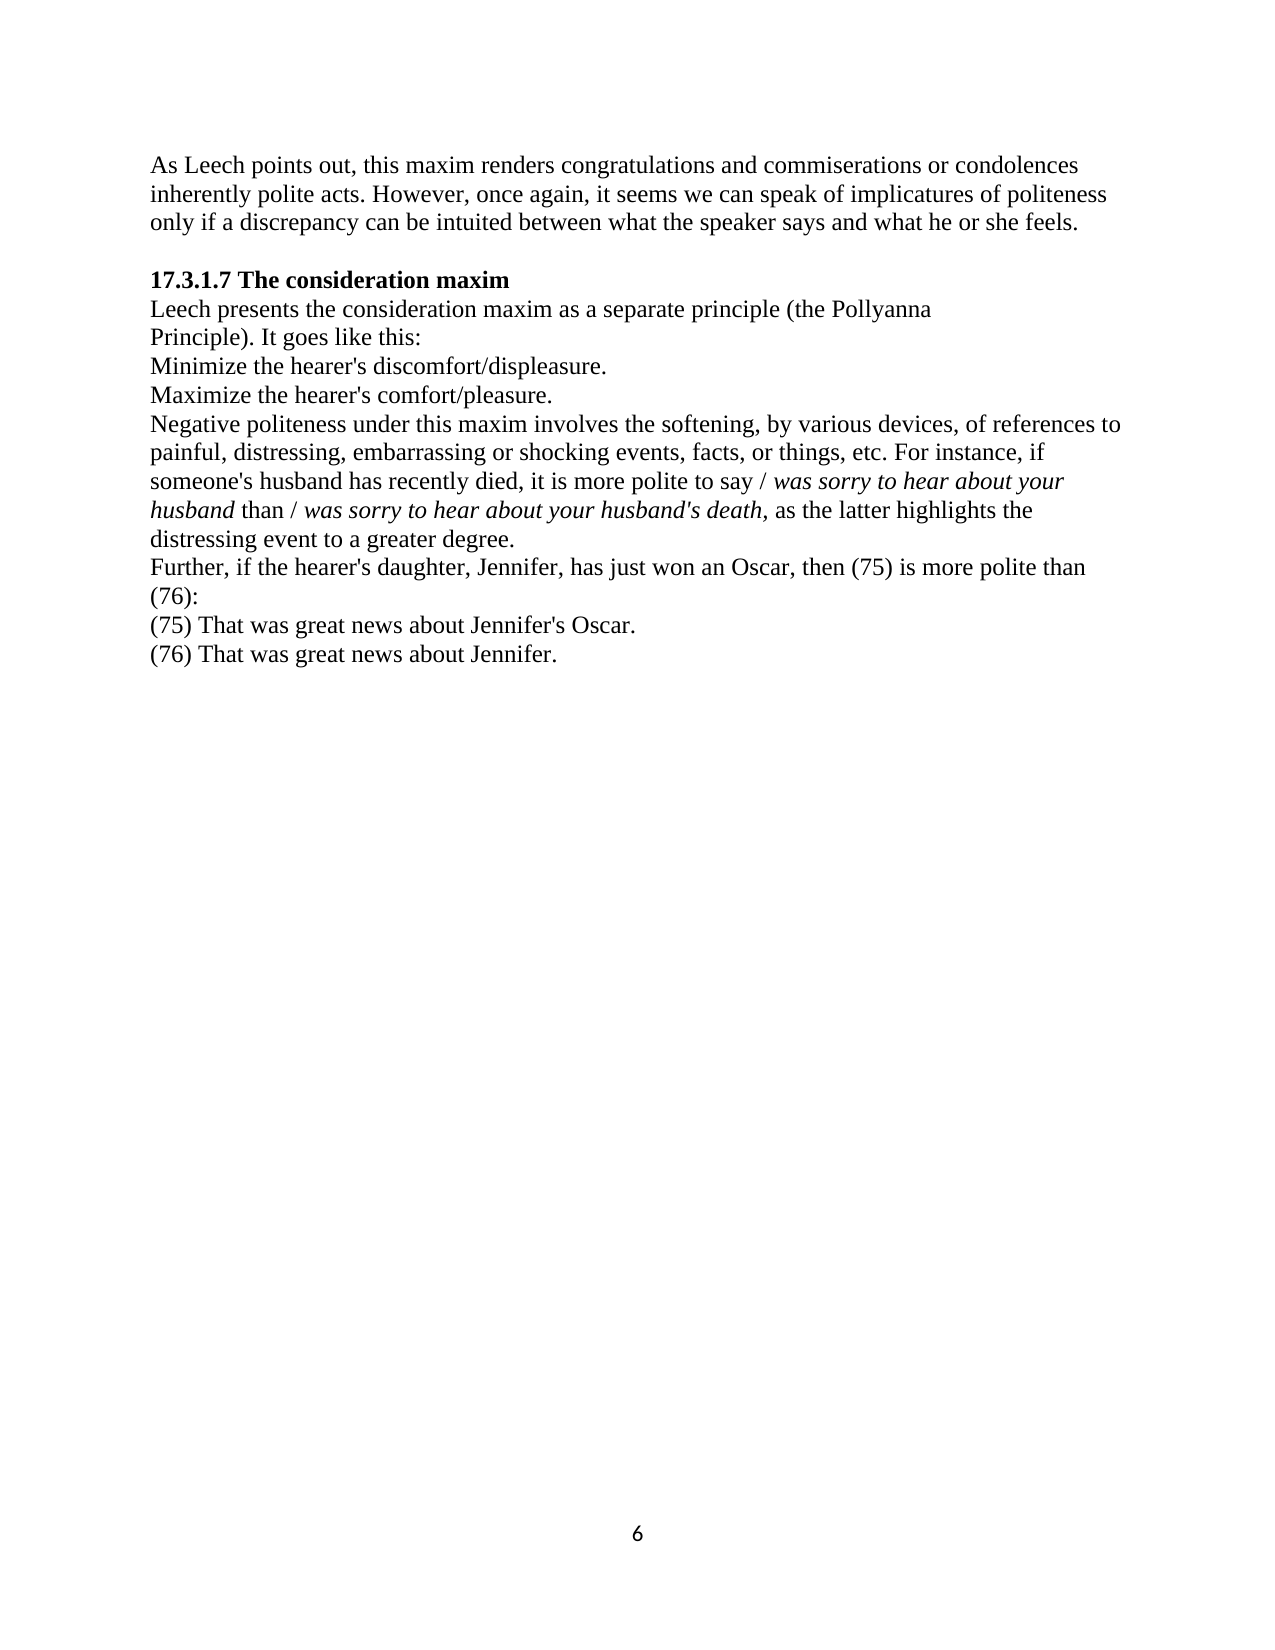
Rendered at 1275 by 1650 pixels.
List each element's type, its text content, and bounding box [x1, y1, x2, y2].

text (76) That was great news about Jennifer. [150, 639, 1125, 667]
text Negative politeness under this maxim involves the softening, by various devices, of references to painful, distressing, embarrassing or shocking events, facts, or things, etc. For instance, if someone's husband has recently died, it is more polite to say / was sorry to hear about your husband than / was sorry to hear about your husband's death, as the latter highlights the distressing event to a greater degree. [150, 409, 1125, 552]
text As Leech points out, this maxim renders congratulations and commiserations or condolences inherently polite acts. However, once again, it seems we can speak of implicatures of politeness only if a discrepancy can be intuited between what the speaker says and what he or she feels. [150, 150, 1125, 236]
text 17.3.1.7 The consideration maxim [150, 265, 1125, 294]
text Leech presents the consideration maxim as a separate principle (the Pollyanna [150, 294, 1125, 322]
text Minimize the hearer's discomfort/displeasure. [150, 351, 1125, 380]
text Principle). It goes like this: [150, 322, 1125, 351]
text (75) That was great news about Jennifer's Oscar. [150, 610, 1125, 639]
text Maximize the hearer's comfort/pleasure. [150, 380, 1125, 409]
text Further, if the hearer's daughter, Jennifer, has just won an Oscar, then (75) is more polite than (76): [150, 552, 1125, 610]
